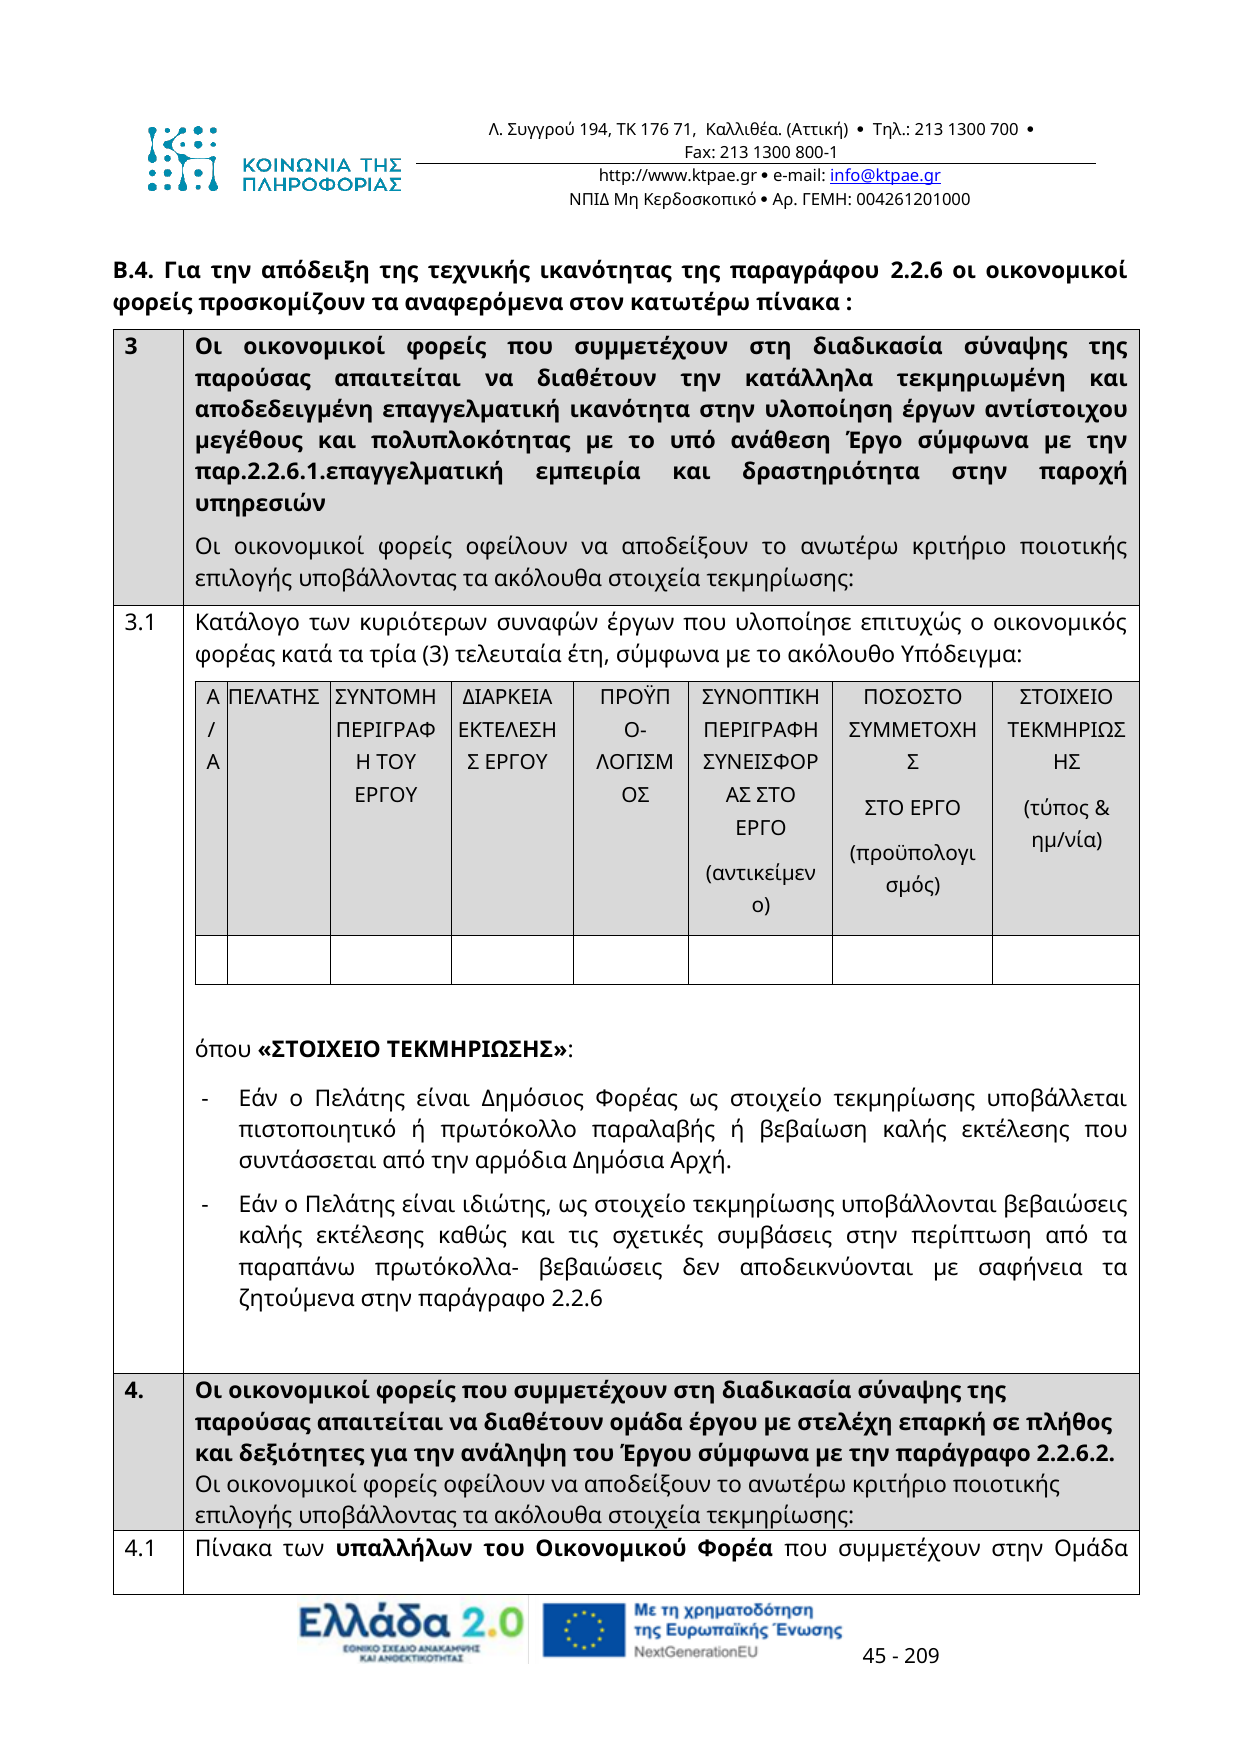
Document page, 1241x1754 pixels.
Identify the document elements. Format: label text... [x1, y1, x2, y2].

table_cell Οι οικονομικοί φορείς που συμμετέχουν στη διαδικασία σύναψης της παρούσας απαιτείται να διαθέτουν ομάδα έργου με στελέχη επαρκή σε πλήθος και δεξιότητες για την ανάληψη του Έργου σύμφωνα με την παράγραφο 2.2.6.2. Οι οικονομικοί φορείς οφείλουν να αποδείξουν το ανωτέρω κριτήριο ποιοτικής επιλογής υποβάλλοντας τα ακόλουθα στοιχεία τεκμηρίωσης: [184, 1374, 1139, 1530]
text Β.4. Για την απόδειξη της τεχνικής ικανότητας της παραγράφου 2.2.6 οι οικονομικοί φορείς προσκομίζουν τα αναφερόμενα στον κατωτέρω πίνακα : [112, 254, 1128, 317]
table_cell 3.1 [114, 606, 183, 1373]
table_header Οι οικονομικοί φορείς που συμμετέχουν στη διαδικασία σύναψης της παρούσας απαιτείται να διαθέτουν την κατάλληλα τεκμηριωμένη και αποδεδειγμένη επαγγελματική ικανότητα στην υλοποίηση έργων αντίστοιχου μεγέθους και πολυπλοκότητας με το υπό ανάθεση Έργο σύμφωνα με την παρ.2.2.6.1.επαγγελματική εμπειρία και δραστηριότητα στην παροχή υπηρεσιών Οι οικονομικοί φορείς οφείλουν να αποδείξουν το ανωτέρω κριτήριο ποιοτικής επιλογής υποβάλλοντας τα ακόλουθα στοιχεία τεκμηρίωσης: [184, 330, 1139, 605]
table_header 3 [114, 330, 183, 605]
picture [134, 117, 417, 198]
picture [297, 1595, 852, 1664]
table_cell 4.1 [114, 1531, 183, 1594]
table_cell 4. [114, 1374, 183, 1530]
table_cell Κατάλογο των κυριότερων συναφών έργων που υλοποίησε επιτυχώς ο οικονομικός φορέας κατά τα τρία (3) τελευταία έτη, σύμφωνα με το ακόλουθο Υπόδειγμα: όπου «ΣΤΟΙΧΕΙΟ ΤΕΚΜΗΡΙΩΣΗΣ»: Εάν ο Πελάτης είναι Δημόσιος Φορέας ως στοιχείο τεκμηρίωσης υποβάλλεται πιστοποιητικό ή πρωτόκολλο παραλαβής ή βεβαίωση καλής εκτέλεσης που συντάσσεται από την αρμόδια Δημόσια Αρχή. Εάν ο Πελάτης είναι ιδιώτης, ως στοιχείο τεκμηρίωσης υποβάλλονται βεβαιώσεις καλής εκτέλεσης καθώς και τις σχετικές συμβάσεις στην περίπτωση από τα παραπάνω πρωτόκολλα- βεβαιώσεις δεν αποδεικνύονται με σαφήνεια τα ζητούμενα στην παράγραφο 2.2.6 [184, 606, 1139, 1373]
